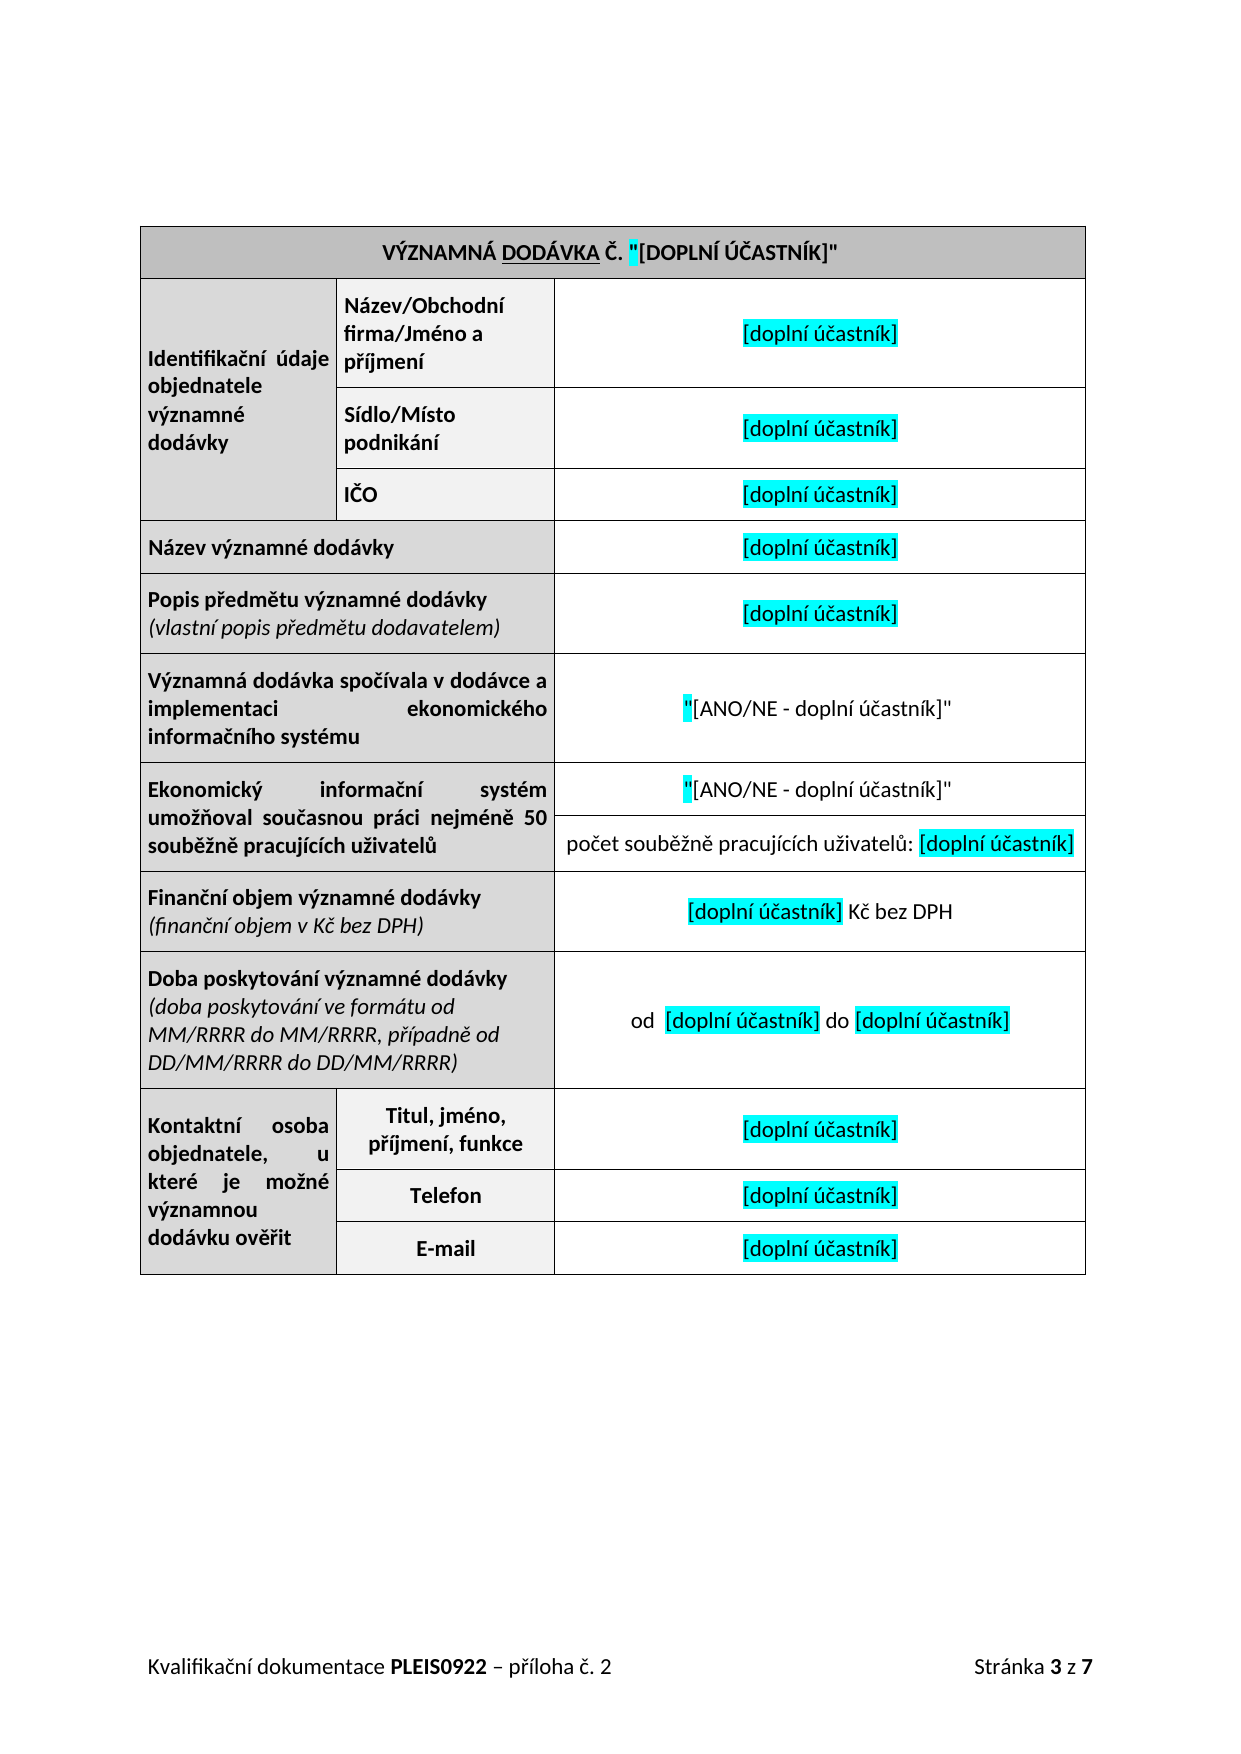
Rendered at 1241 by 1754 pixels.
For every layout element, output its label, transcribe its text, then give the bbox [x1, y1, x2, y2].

table_cell IČO [337, 469, 554, 520]
table_cell Významná dodávka spočívala v dodávce a implementaci ekonomického informačního systému [141, 654, 554, 762]
table_cell [doplní účastník] [555, 279, 1085, 387]
table_cell [doplní účastník] [555, 1222, 1085, 1274]
table_cell Identifikační údaje objednatele významné dodávky [141, 279, 336, 520]
table_cell Ekonomický informační systém umožňoval současnou práci nejméně 50 souběžně pracujících uživatelů [141, 763, 554, 871]
table_cell [doplní účastník] [555, 469, 1085, 520]
table_cell Název/Obchodní firma/Jméno a příjmení [337, 279, 554, 387]
table_cell [555, 763, 1085, 814]
table_cell [doplní účastník] [555, 1089, 1085, 1168]
table_cell Telefon [337, 1170, 554, 1221]
table_cell [doplní účastník] [555, 574, 1085, 653]
table_cell počet souběžně pracujících uživatelů: [doplní účastník] [555, 816, 1085, 871]
table_cell Doba poskytování významné dodávky (doba poskytování ve formátu od MM/RRRR do MM/RRRR, případně od DD/MM/RRRR do DD/MM/RRRR) [141, 952, 554, 1088]
table_cell [doplní účastník] Kč bez DPH [555, 872, 1085, 951]
table_cell E-mail [337, 1222, 554, 1274]
table_cell Kontaktní osoba objednatele, u které je možné významnou dodávku ověřit [141, 1089, 336, 1274]
table_cell Finanční objem významné dodávky (finanční objem v Kč bez DPH) [141, 872, 554, 951]
table_cell [doplní účastník] [555, 388, 1085, 467]
table_cell [555, 654, 1085, 762]
table_cell Sídlo/Místo podnikání [337, 388, 554, 467]
table_cell Popis předmětu významné dodávky (vlastní popis předmětu dodavatelem) [141, 574, 554, 653]
table_cell Titul, jméno, příjmení, funkce [337, 1089, 554, 1168]
table_cell [doplní účastník] [555, 1170, 1085, 1221]
table_cell [doplní účastník] [555, 521, 1085, 573]
table_header Významná dodávka č. [141, 227, 1085, 278]
table_cell Název významné dodávky [141, 521, 554, 573]
table_cell od [doplní účastník] do [doplní účastník] [555, 952, 1085, 1088]
